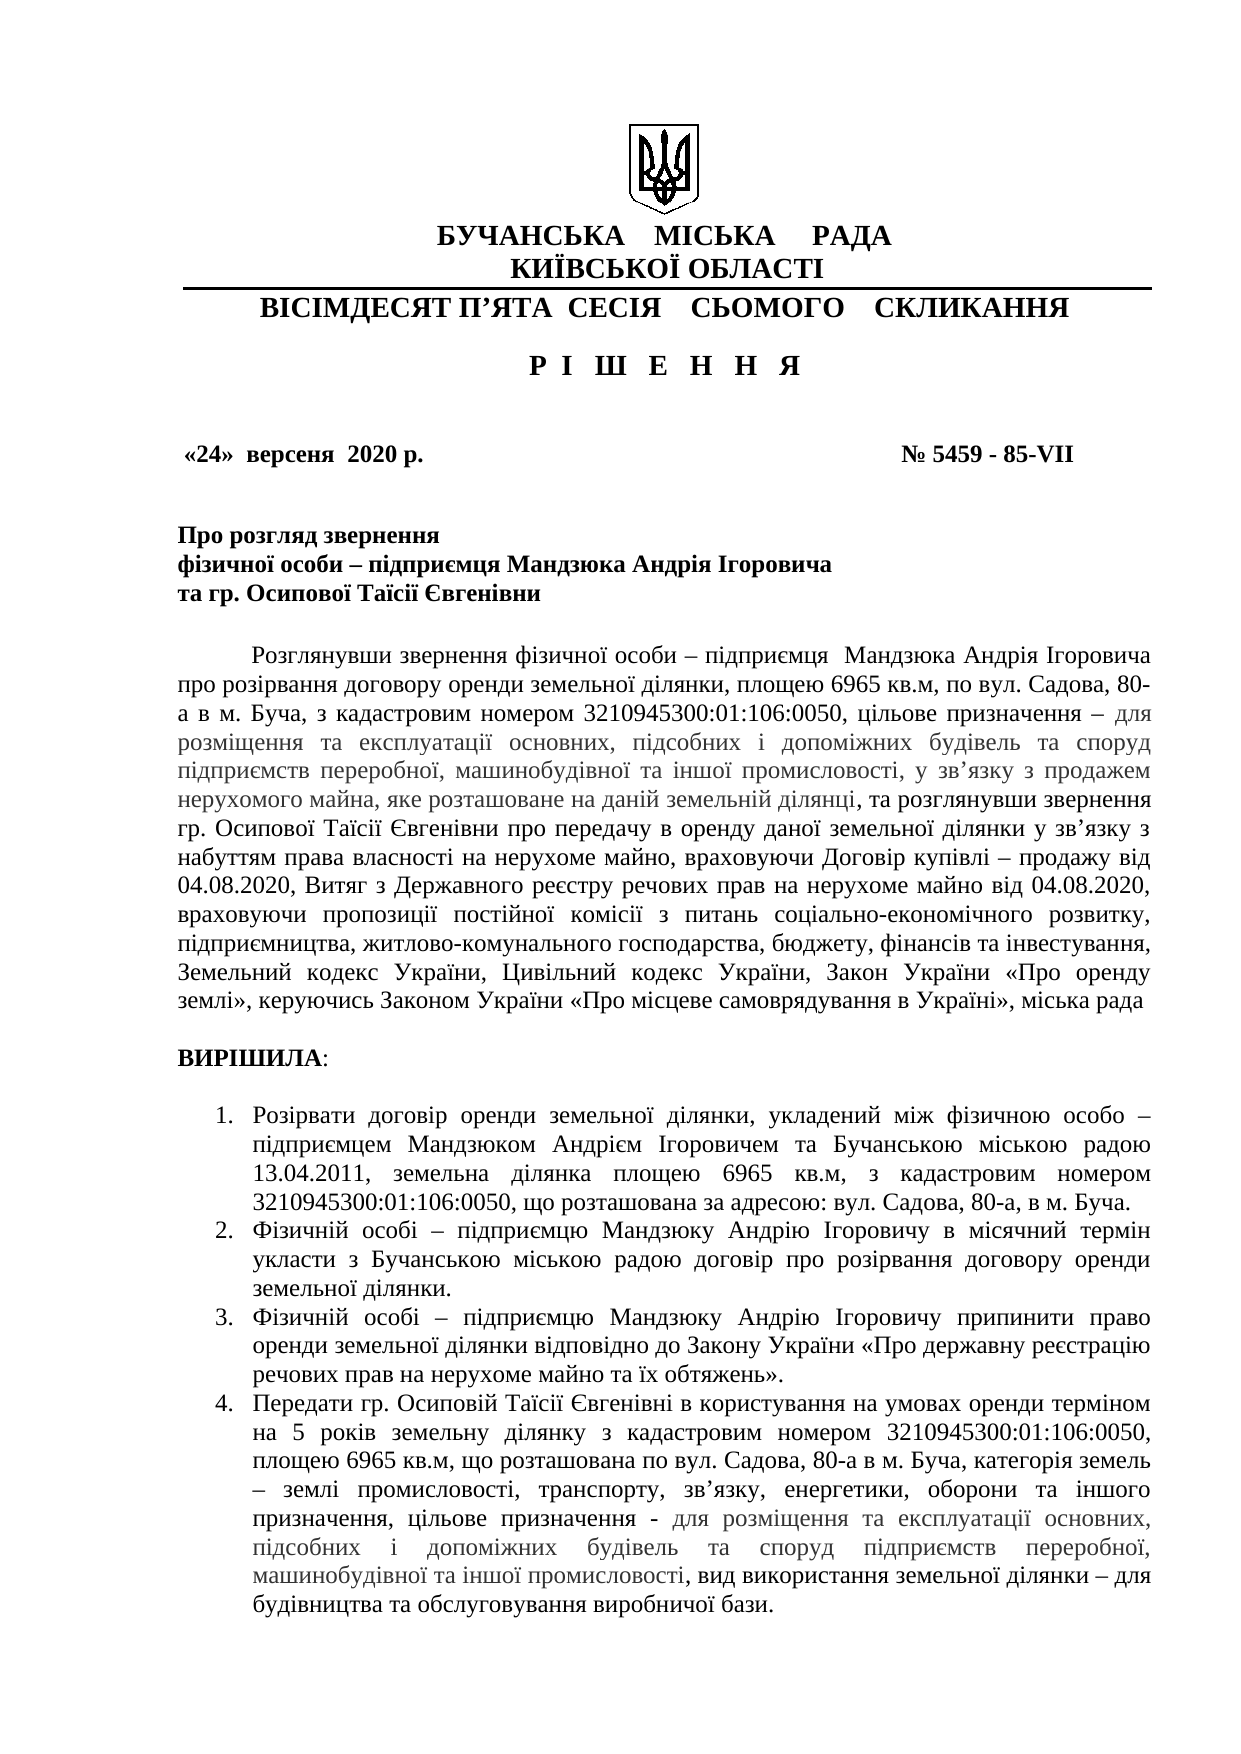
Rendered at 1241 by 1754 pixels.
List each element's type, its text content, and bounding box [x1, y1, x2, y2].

list Фізичній особі – підприємцю Мандзюку Андрію Ігоровичу в місячний термін укласти з Бучанською міською радою договір про розірвання договору оренди земельної ділянки. [215, 1215, 1152, 1302]
text ВИРІШИЛА: [177, 1043, 1152, 1072]
text Про розгляд звернення [177, 521, 1152, 549]
subtitle КИЇВСЬКОЇ ОБЛАСТІ [183, 252, 1152, 287]
text БУЧАНСЬКА МІСЬКА РАДА [177, 218, 1152, 252]
subtitle Р І Ш Е Н Н Я [177, 348, 1152, 382]
text ВІСІМДЕСЯТ П’ЯТА СЕСІЯ СЬОМОГО СКЛИКАННЯ [177, 290, 1152, 324]
text Розглянувши звернення фізичної особи – підприємця Мандзюка Андрія Ігоровича про розірвання договору оренди земельної ділянки, площею 6965 кв.м, по вул. Садова, 80-а в м. Буча, з кадастровим номером 3210945300:01:106:0050, цільове призначення – для розміщення та експлуатації основних, підсобних і допоміжних будівель та споруд підприємств переробної, машинобудівної та іншої промисловості, у зв’язку з продажем нерухомого майна, яке розташоване на даній земельній ділянці, та розглянувши звернення гр. Осипової Таїсії Євгенівни про передачу в оренду даної земельної ділянки у зв’язку з набуттям права власності на нерухоме майно, враховуючи Договір купівлі – продажу від 04.08.2020, Витяг з Державного реєстру речових прав на нерухоме майно від 04.08.2020, враховуючи пропозиції постійної комісії з питань соціально-економічного розвитку, підприємництва, житлово-комунального господарства, бюджету, фінансів та інвестування, Земельний кодекс України, Цивільний кодекс України, Закон України «Про оренду землі», керуючись Законом України «Про місцеве самоврядування в Україні», міська рада [177, 640, 1152, 727]
list Фізичній особі – підприємцю Мандзюку Андрію Ігоровичу припинити право оренди земельної ділянки відповідно до Закону України «Про державну реєстрацію речових прав на нерухоме майно та їх обтяжень». [215, 1302, 1152, 1388]
text фізичної особи – підприємця Мандзюка Андрія Ігоровича [177, 549, 1152, 578]
subtitle «24» версеня 2020 р. № 5459 - 85-VII [177, 439, 1152, 468]
list Передати гр. Осиповій Таїсії Євгенівні в користування на умовах оренди терміном на 5 років земельну ділянку з кадастровим номером 3210945300:01:106:0050, площею 6965 кв.м, що розташована по вул. Садова, 80-а в м. Буча, категорія земель – землі промисловості, транспорту, зв’язку, енергетики, оборони та іншого призначення, цільове призначення - для розміщення та експлуатації основних, підсобних і допоміжних будівель та споруд підприємств переробної, машинобудівної та іншої промисловості, вид використання земельної ділянки – для будівництва та обслуговування виробничої бази. [215, 1388, 1152, 1618]
list Розірвати договір оренди земельної ділянки, укладений між фізичною особо – підприємцем Мандзюком Андрієм Ігоровичем та Бучанською міською радою 13.04.2011, земельна ділянка площею 6965 кв.м, з кадастровим номером 3210945300:01:106:0050, що розташована за адресою: вул. Садова, 80-а, в м. Буча. [215, 1100, 1152, 1215]
text Розглянувши звернення фізичної особи – підприємця Мандзюка Андрія Ігоровича про розірвання договору оренди земельної ділянки, площею 6965 кв.м, по вул. Садова, 80-а в м. Буча, з кадастровим номером 3210945300:01:106:0050, цільове призначення – для розміщення та експлуатації основних, підсобних і допоміжних будівель та споруд підприємств переробної, машинобудівної та іншої промисловості, у зв’язку з продажем нерухомого майна, яке розташоване на даній земельній ділянці, та розглянувши звернення гр. Осипової Таїсії Євгенівни про передачу в оренду даної земельної ділянки у зв’язку з набуттям права власності на нерухоме майно, враховуючи Договір купівлі – продажу від 04.08.2020, Витяг з Державного реєстру речових прав на нерухоме майно від 04.08.2020, враховуючи пропозиції постійної комісії з питань соціально-економічного розвитку, підприємництва, житлово-комунального господарства, бюджету, фінансів та інвестування, Земельний кодекс України, Цивільний кодекс України, Закон України «Про оренду землі», керуючись Законом України «Про місцеве самоврядування в Україні», міська рада [177, 784, 1152, 1014]
text та гр. Осипової Таїсії Євгенівни [177, 578, 1152, 607]
